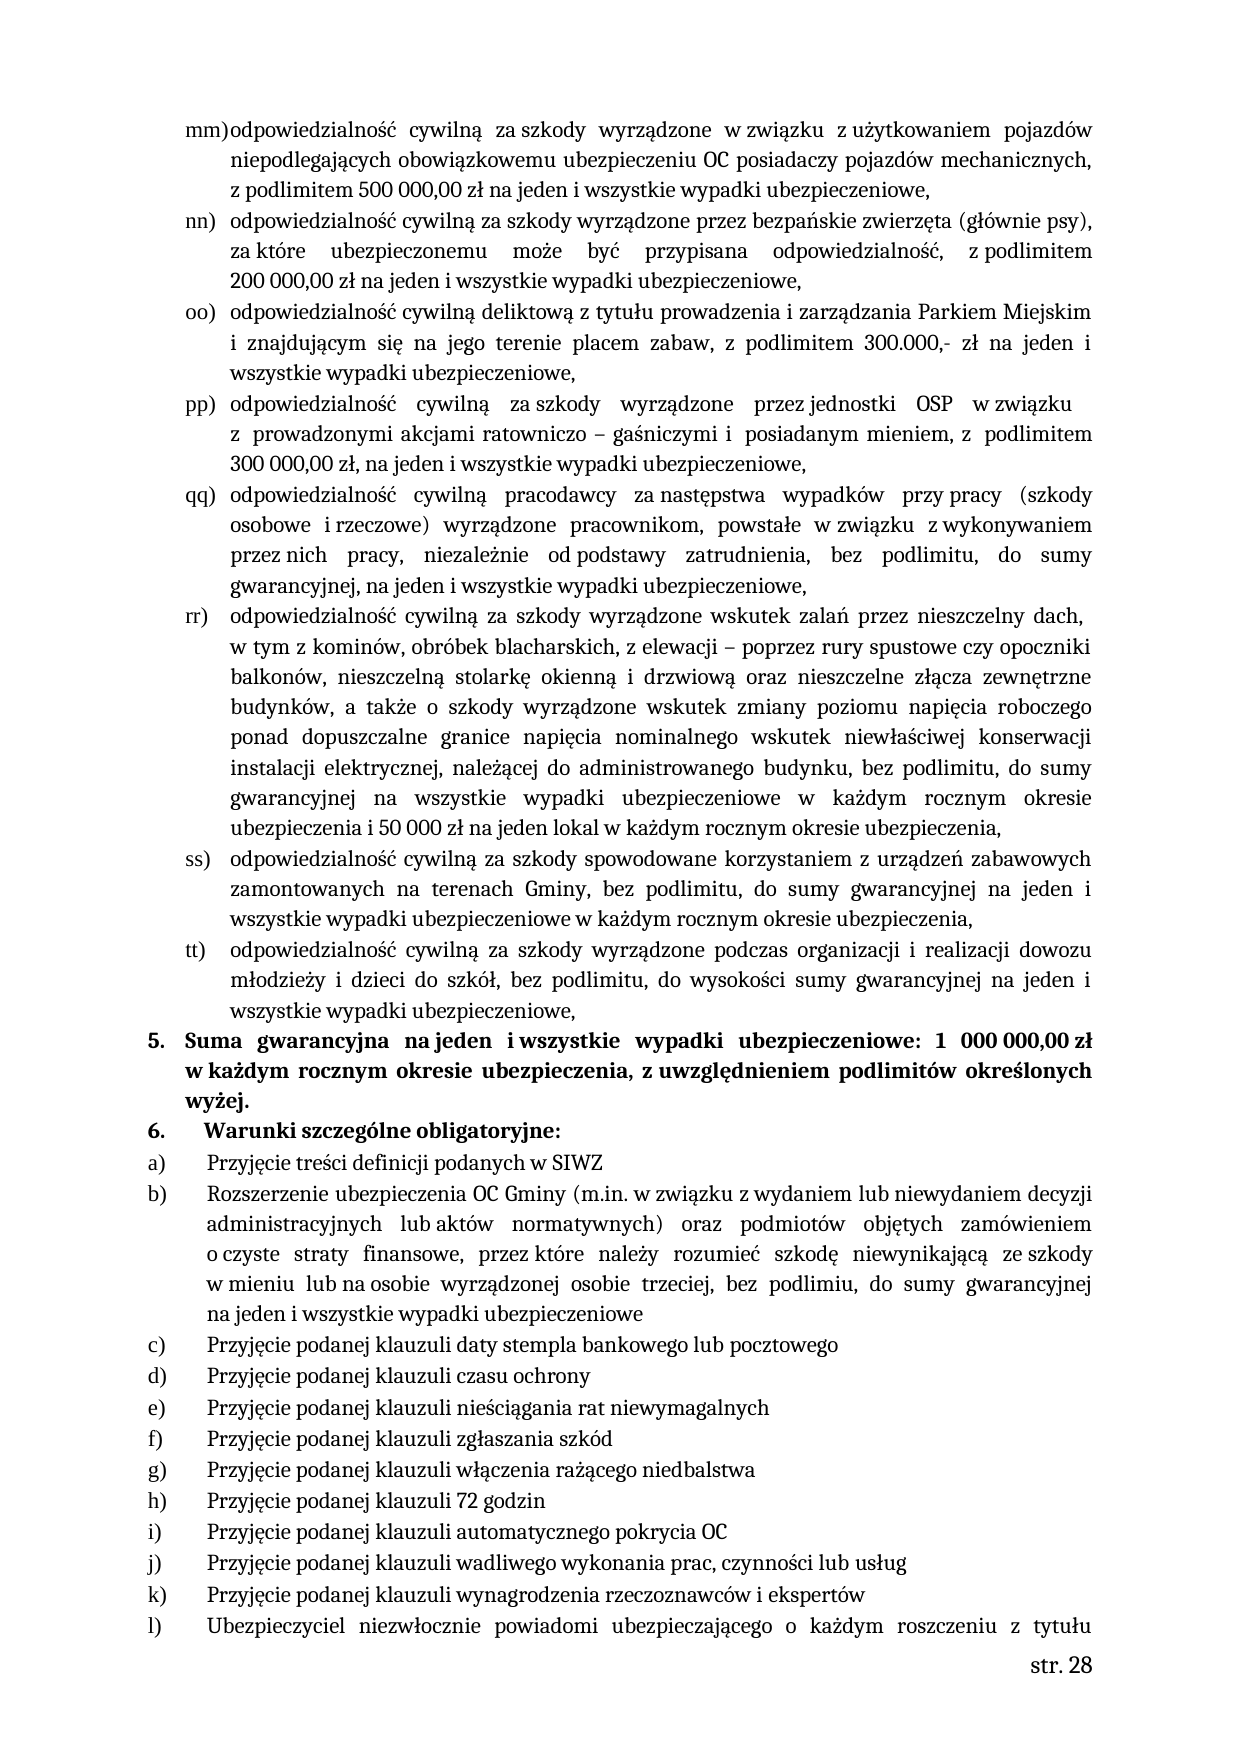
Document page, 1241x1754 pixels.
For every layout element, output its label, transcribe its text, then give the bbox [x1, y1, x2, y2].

list odpowiedzialność cywilną za szkody wyrządzone przez bezpańskie zwierzęta (głównie psy), za które ubezpieczonemu może być przypisana odpowiedzialność, z podlimitem 200 000,00 zł na jeden i wszystkie wypadki ubezpieczeniowe, [185, 207, 1093, 294]
list odpowiedzialność cywilną za szkody wyrządzone podczas organizacji i realizacji dowozu młodzieży i dzieci do szkół, bez podlimitu, do wysokości sumy gwarancyjnej na jeden i wszystkie wypadki ubezpieczeniowe, [185, 936, 1093, 1024]
list Przyjęcie podanej klauzuli włączenia rażącego niedbalstwa [148, 1456, 1093, 1483]
list Przyjęcie podanej klauzuli automatycznego pokrycia OC [148, 1518, 1093, 1545]
list Przyjęcie podanej klauzuli czasu ochrony [148, 1363, 1093, 1390]
list Rozszerzenie ubezpieczenia OC Gminy (m.in. w związku z wydaniem lub niewydaniem decyzji administracyjnych lub aktów normatywnych) oraz podmiotów objętych zamówieniem o czyste straty finansowe, przez które należy rozumieć szkodę niewynikającą ze szkody w mieniu lub na osobie wyrządzonej osobie trzeciej, bez podlimiu, do sumy gwarancyjnej na jeden i wszystkie wypadki ubezpieczeniowe [148, 1180, 1093, 1328]
list odpowiedzialność cywilną deliktową z tytułu prowadzenia i zarządzania Parkiem Miejskim i znajdującym się na jego terenie placem zabaw, z podlimitem 300.000,- zł na jeden i wszystkie wypadki ubezpieczeniowe, [185, 298, 1093, 386]
list odpowiedzialność cywilną pracodawcy za następstwa wypadków przy pracy (szkody osobowe i rzeczowe) wyrządzone pracownikom, powstałe w związku z wykonywaniem przez nich pracy, niezależnie od podstawy zatrudnienia, bez podlimitu, do sumy gwarancyjnej, na jeden i wszystkie wypadki ubezpieczeniowe, [185, 481, 1093, 599]
list Przyjęcie podanej klauzuli daty stempla bankowego lub pocztowego [148, 1331, 1093, 1358]
list Suma gwarancyjna na jeden i wszystkie wypadki ubezpieczeniowe: 1 000 000,00 zł w każdym rocznym okresie ubezpieczenia, z uwzględnieniem podlimitów określonych wyżej. [148, 1028, 1093, 1114]
list Przyjęcie podanej klauzuli zgłaszania szkód [148, 1425, 1093, 1452]
list Przyjęcie treści definicji podanych w SIWZ [148, 1148, 1093, 1176]
list odpowiedzialność cywilną za szkody spowodowane korzystaniem z urządzeń zabawowych zamontowanych na terenach Gminy, bez podlimitu, do sumy gwarancyjnej na jeden i wszystkie wypadki ubezpieczeniowe w każdym rocznym okresie ubezpieczenia, [185, 845, 1093, 932]
list odpowiedzialność cywilną za szkody wyrządzone przez jednostki OSP w związku z prowadzonymi akcjami ratowniczo – gaśniczymi i posiadanym mieniem, z podlimitem 300 000,00 zł, na jeden i wszystkie wypadki ubezpieczeniowe, [185, 390, 1093, 477]
list odpowiedzialność cywilną za szkody wyrządzone w związku z użytkowaniem pojazdów niepodlegających obowiązkowemu ubezpieczeniu OC posiadaczy pojazdów mechanicznych, z podlimitem 500 000,00 zł na jeden i wszystkie wypadki ubezpieczeniowe, [185, 116, 1093, 203]
list Warunki szczególne obligatoryjne: [148, 1118, 1093, 1145]
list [148, 1612, 1093, 1639]
list Przyjęcie podanej klauzuli nieściągania rat niewymagalnych [148, 1394, 1093, 1421]
list odpowiedzialność cywilną za szkody wyrządzone wskutek zalań przez nieszczelny dach, w tym z kominów, obróbek blacharskich, z elewacji – poprzez rury spustowe czy opoczniki balkonów, nieszczelną stolarkę okienną i drzwiową oraz nieszczelne złącza zewnętrzne budynków, a także o szkody wyrządzone wskutek zmiany poziomu napięcia roboczego ponad dopuszczalne granice napięcia nominalnego wskutek niewłaściwej konserwacji instalacji elektrycznej, należącej do administrowanego budynku, bez podlimitu, do sumy gwarancyjnej na wszystkie wypadki ubezpieczeniowe w każdym rocznym okresie ubezpieczenia i 50 000 zł na jeden lokal w każdym rocznym okresie ubezpieczenia, [185, 603, 1093, 841]
list Przyjęcie podanej klauzuli wadliwego wykonania prac, czynności lub usług [148, 1549, 1093, 1577]
list Przyjęcie podanej klauzuli wynagrodzenia rzeczoznawców i ekspertów [148, 1581, 1093, 1608]
list Przyjęcie podanej klauzuli 72 godzin [148, 1487, 1093, 1514]
